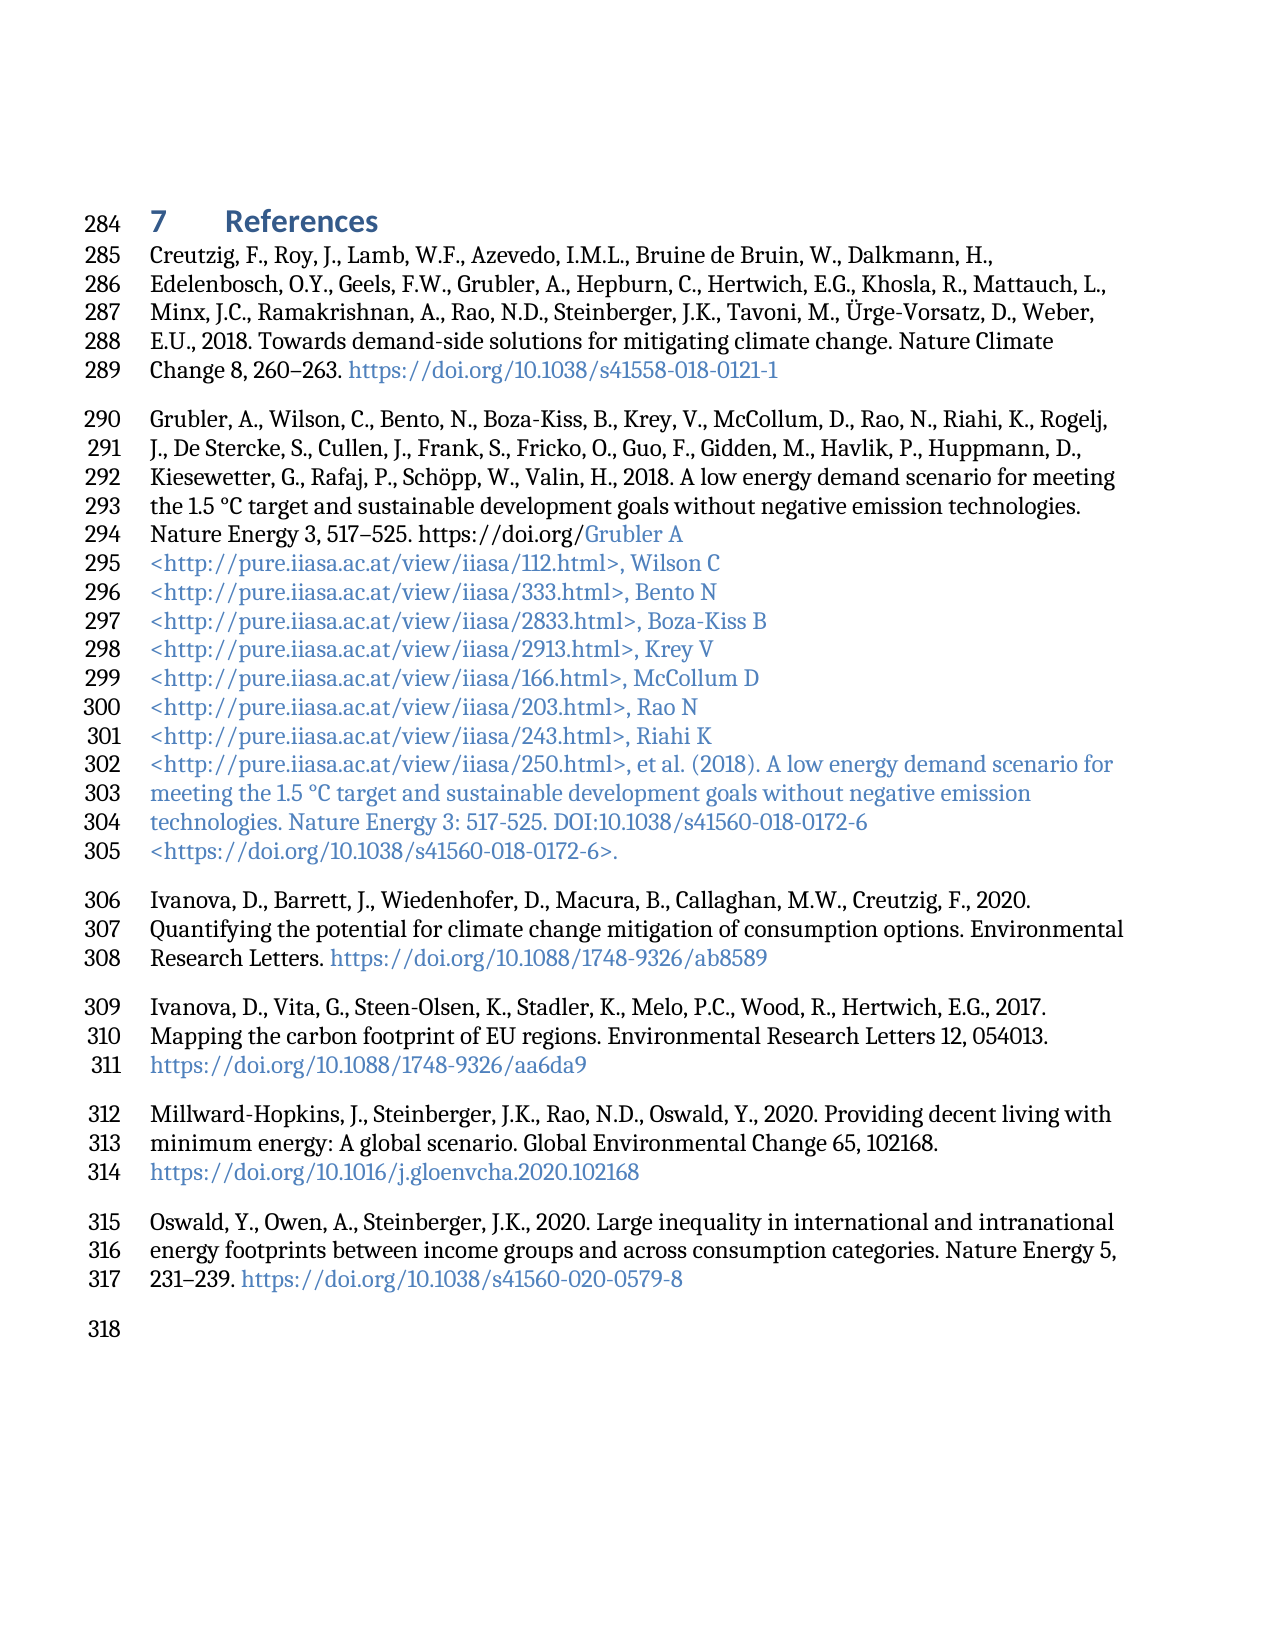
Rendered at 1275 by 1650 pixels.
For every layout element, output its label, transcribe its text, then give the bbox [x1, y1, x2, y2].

text Grubler, A., Wilson, C., Bento, N., Boza-Kiss, B., Krey, V., McCollum, D., Rao, N., Riahi, K., Rogelj, J., De Stercke, S., Cullen, J., Frank, S., Fricko, O., Guo, F., Gidden, M., Havlik, P., Huppmann, D., Kiesewetter, G., Rafaj, P., Schöpp, W., Valin, H., 2018. A low energy demand scenario for meeting the 1.5 °C target and sustainable development goals without negative emission technologies. Nature Energy 3, 517–525. https://doi.org/Grubler A <http://pure.iiasa.ac.at/view/iiasa/112.html>, Wilson C <http://pure.iiasa.ac.at/view/iiasa/333.html>, Bento N <http://pure.iiasa.ac.at/view/iiasa/2833.html>, Boza-Kiss B <http://pure.iiasa.ac.at/view/iiasa/2913.html>, Krey V <http://pure.iiasa.ac.at/view/iiasa/166.html>, McCollum D <http://pure.iiasa.ac.at/view/iiasa/203.html>, Rao N <http://pure.iiasa.ac.at/view/iiasa/243.html>, Riahi K <http://pure.iiasa.ac.at/view/iiasa/250.html>, et al. (2018). A low energy demand scenario for meeting the 1.5 °C target and sustainable development goals without negative emission technologies. Nature Energy 3: 517-525. DOI:10.1038/s41560-018-0172-6 <https://doi.org/10.1038/s41560-018-0172-6>. [150, 405, 1125, 865]
text Millward-Hopkins, J., Steinberger, J.K., Rao, N.D., Oswald, Y., 2020. Providing decent living with minimum energy: A global scenario. Global Environmental Change 65, 102168. https://doi.org/10.1016/j.gloenvcha.2020.102168 [150, 1100, 1125, 1187]
text Oswald, Y., Owen, A., Steinberger, J.K., 2020. Large inequality in international and intranational energy footprints between income groups and across consumption categories. Nature Energy 5, 231–239. https://doi.org/10.1038/s41560-020-0579-8 [150, 1207, 1125, 1294]
text Creutzig, F., Roy, J., Lamb, W.F., Azevedo, I.M.L., Bruine de Bruin, W., Dalkmann, H., Edelenbosch, O.Y., Geels, F.W., Grubler, A., Hepburn, C., Hertwich, E.G., Khosla, R., Mattauch, L., Minx, J.C., Ramakrishnan, A., Rao, N.D., Steinberger, J.K., Tavoni, M., Ürge-Vorsatz, D., Weber, E.U., 2018. Towards demand-side solutions for mitigating climate change. Nature Climate Change 8, 260–263. https://doi.org/10.1038/s41558-018-0121-1 [150, 241, 1125, 384]
subtitle 7 References [150, 200, 1125, 241]
text Ivanova, D., Vita, G., Steen-Olsen, K., Stadler, K., Melo, P.C., Wood, R., Hertwich, E.G., 2017. Mapping the carbon footprint of EU regions. Environmental Research Letters 12, 054013. https://doi.org/10.1088/1748-9326/aa6da9 [150, 993, 1125, 1079]
text Ivanova, D., Barrett, J., Wiedenhofer, D., Macura, B., Callaghan, M.W., Creutzig, F., 2020. Quantifying the potential for climate change mitigation of consumption options. Environmental Research Letters. https://doi.org/10.1088/1748-9326/ab8589 [150, 886, 1125, 972]
